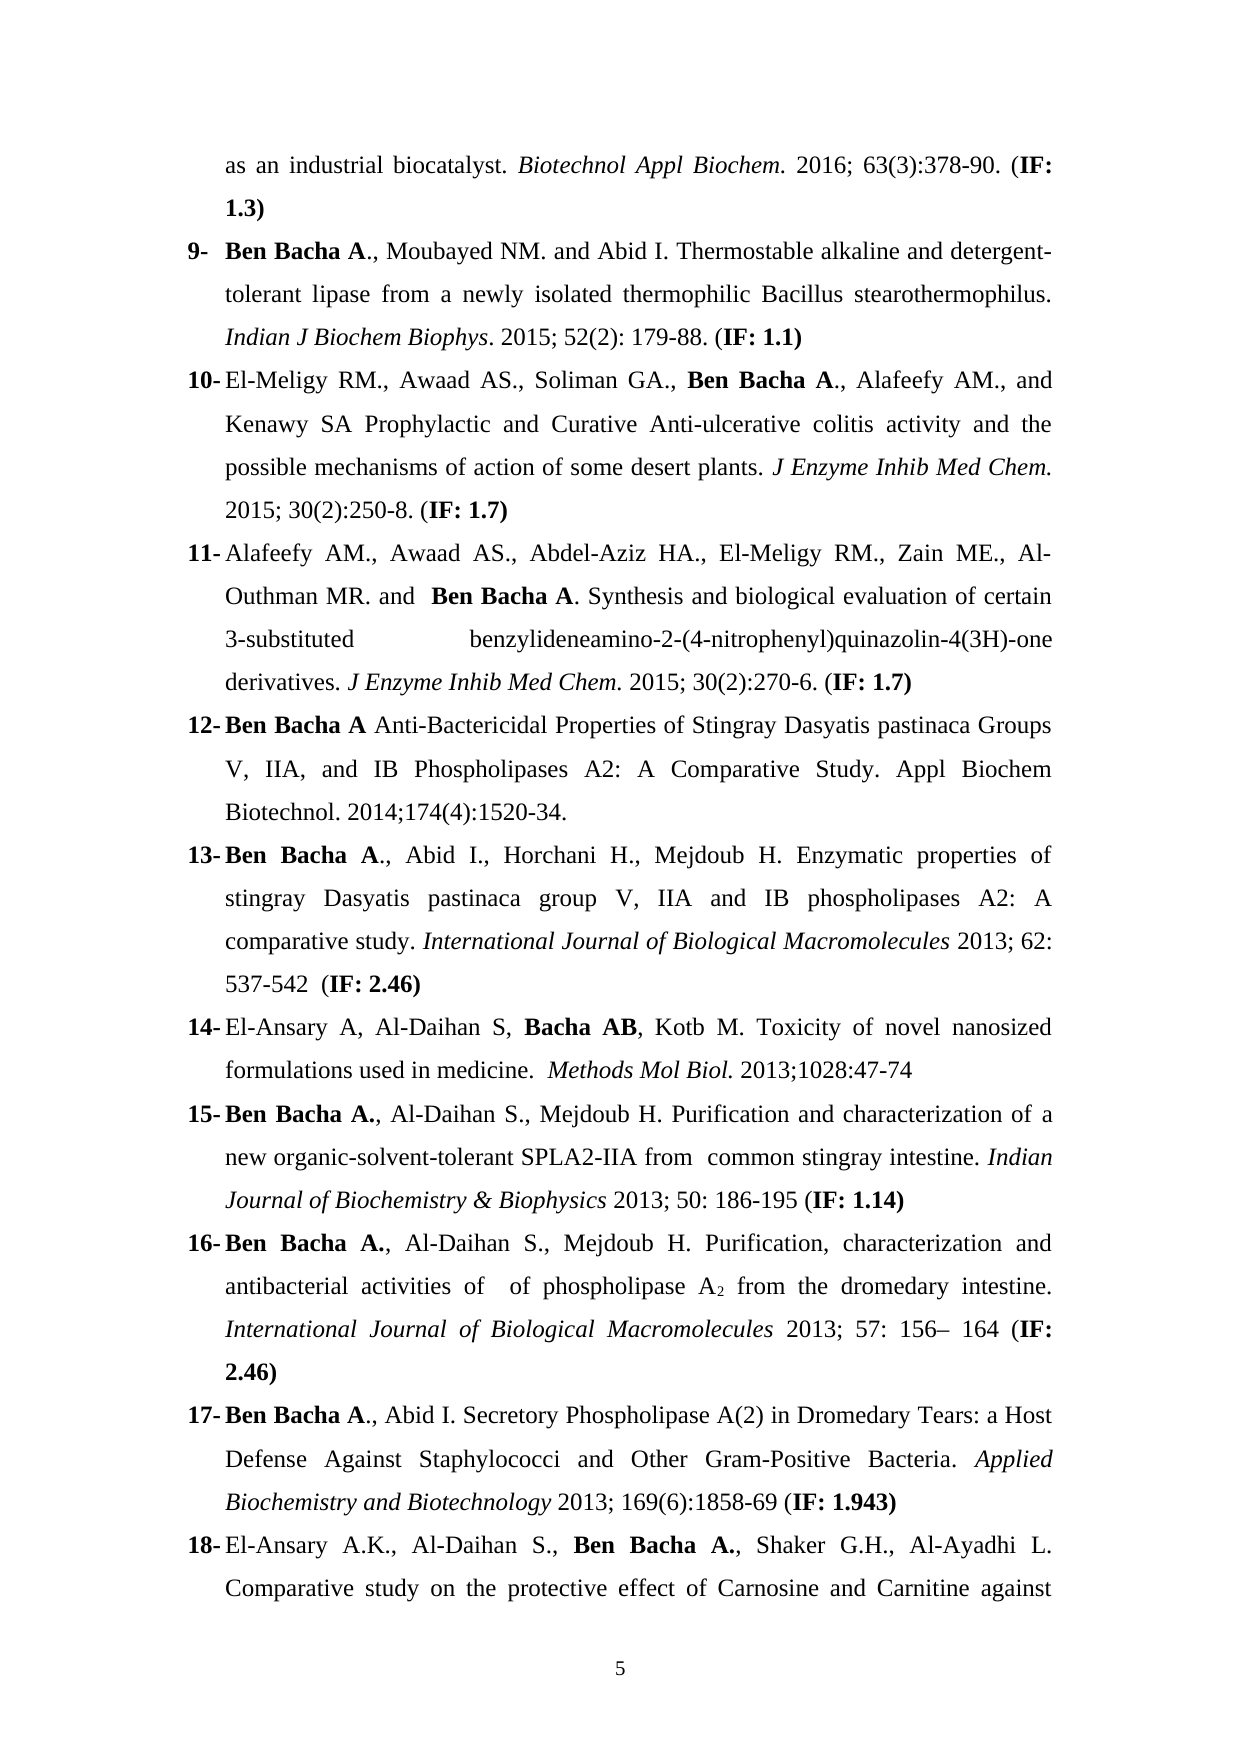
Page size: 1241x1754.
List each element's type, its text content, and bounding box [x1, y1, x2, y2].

list Ben Bacha A., Moubayed NM. and Abid I. Thermostable alkaline and detergent-tolerant lipase from a newly isolated thermophilic Bacillus stearothermophilus. Indian J Biochem Biophys. 2015; 52(2): 179-88. (IF: 1.1) [187, 236, 1053, 351]
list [187, 1530, 1053, 1602]
list Ben Bacha A Anti-Bactericidal Properties of Stingray Dasyatis pastinaca Groups V, IIA, and IB Phospholipases A2: A Comparative Study. Appl Biochem Biotechnol. 2014;174(4):1520-34. [187, 711, 1053, 826]
list Ben Bacha A., Al-Daihan S., Mejdoub H. Purification, characterization and antibacterial activities of of phospholipase A2 from the dromedary intestine. International Journal of Biological Macromolecules 2013; 57: 156– 164 (IF: 2.46) [187, 1228, 1053, 1386]
list Ben Bacha A., Al-Daihan S., Mejdoub H. Purification and characterization of a new organic-solvent-tolerant SPLA2-IIA from common stingray intestine. Indian Journal of Biochemistry & Biophysics 2013; 50: 186-195 (IF: 1.14) [187, 1099, 1053, 1214]
list El-Meligy RM., Awaad AS., Soliman GA., Ben Bacha A., Alafeefy AM., and Kenawy SA Prophylactic and Curative Anti-ulcerative colitis activity and the possible mechanisms of action of some desert plants. J Enzyme Inhib Med Chem. 2015; 30(2):250-8. (IF: 1.7) [187, 366, 1053, 524]
list El-Ansary A, Al-Daihan S, Bacha AB, Kotb M. Toxicity of novel nanosized formulations used in medicine. Methods Mol Biol. 2013;1028:47-74 [187, 1012, 1053, 1084]
list Ben Bacha A., Abid I. Secretory Phospholipase A(2) in Dromedary Tears: a Host Defense Against Staphylococci and Other Gram-Positive Bacteria. Applied Biochemistry and Biotechnology 2013; 169(6):1858-69 (IF: 1.943) [187, 1401, 1053, 1516]
list Ben Bacha A., Abid I., Horchani H., Mejdoub H. Enzymatic properties of stingray Dasyatis pastinaca group V, IIA and IB phospholipases A2: A comparative study. International Journal of Biological Macromolecules 2013; 62: 537-542 (IF: 2.46) [187, 840, 1053, 998]
list Alafeefy AM., Awaad AS., Abdel-Aziz HA., El-Meligy RM., Zain ME., Al-Outhman MR. and Ben Bacha A. Synthesis and biological evaluation of certain 3-substituted benzylideneamino-2-(4-nitrophenyl)quinazolin-4(3H)-one derivatives. J Enzyme Inhib Med Chem. 2015; 30(2):270-6. (IF: 1.7) [187, 538, 1053, 696]
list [187, 150, 1053, 222]
